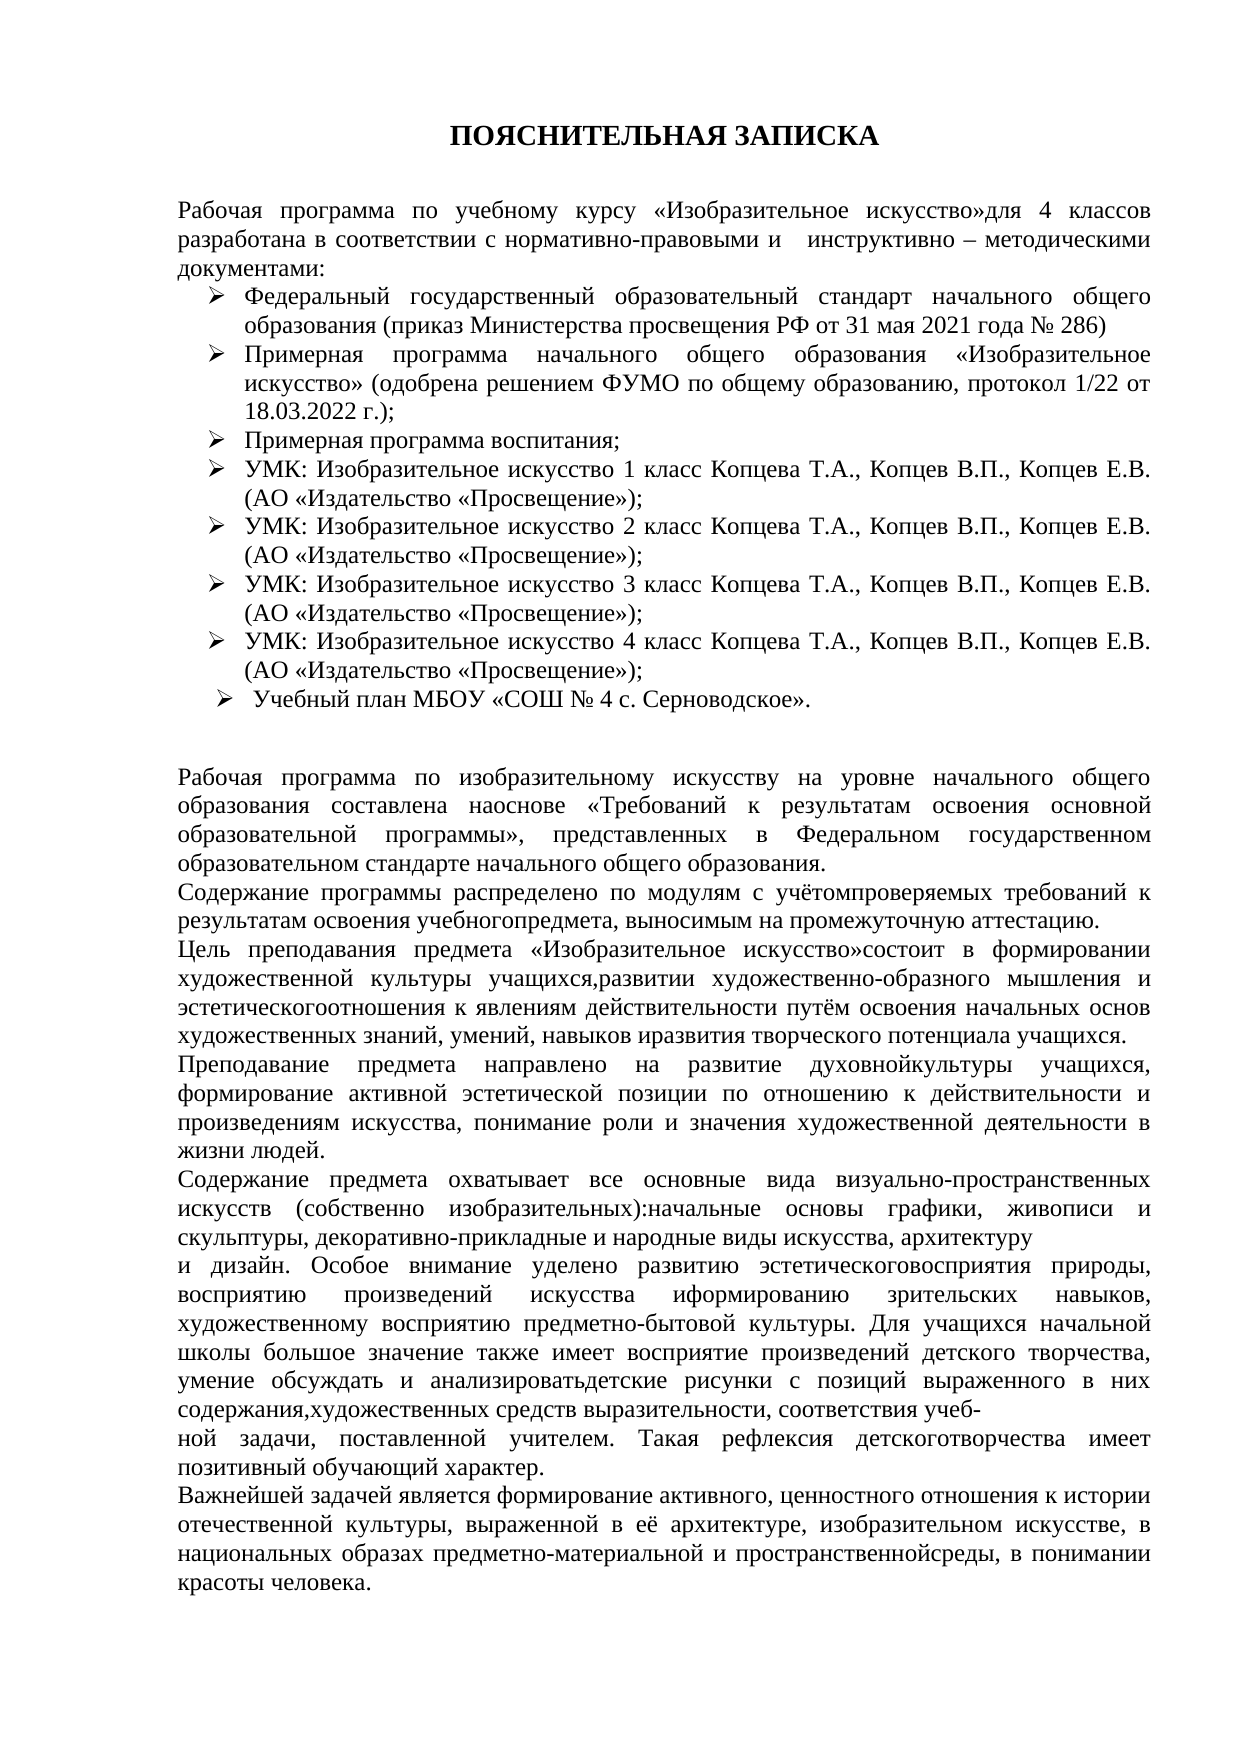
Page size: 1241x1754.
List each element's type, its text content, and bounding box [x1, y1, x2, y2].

text Цель преподавания предмета «Изобразительное искусство»состоит в формировании художественной культуры учащихся,развитии художественно-образного мышления и эстетическогоотношения к явлениям действительности путём освоения начальных основ художественных знаний, умений, навыков иразвития творческого потенциала учащихся. [177, 934, 1152, 1049]
text ной задачи, поставленной учителем. Такая рефлексия детскоготворчества имеет позитивный обучающий характер. [177, 1423, 1152, 1480]
list Учебный план МБОУ «СОШ № 4 с. Серноводское». [215, 684, 1152, 713]
list УМК: Изобразительное искусство 4 класс Копцева Т.А., Копцев В.П., Копцев Е.В. (АО «Издательство «Просвещение»); [207, 626, 1152, 684]
list УМК: Изобразительное искусство 1 класс Копцева Т.А., Копцев В.П., Копцев Е.В. (АО «Издательство «Просвещение»); [207, 454, 1152, 511]
list УМК: Изобразительное искусство 2 класс Копцева Т.А., Копцев В.П., Копцев Е.В. (АО «Издательство «Просвещение»); [207, 511, 1152, 569]
list Федеральный государственный образовательный стандарт начального общего образования (приказ Министерства просвещения РФ от 31 мая 2021 года № 286) [207, 281, 1152, 339]
list Примерная программа начального общего образования «Изобразительное искусство» (одобрена решением ФУМО по общему образованию, протокол 1/22 от 18.03.2022 г.); [207, 339, 1152, 425]
text Содержание программы распределено по модулям с учётомпроверяемых требований к результатам освоения учебногопредмета, выносимым на промежуточную аттестацию. [177, 877, 1152, 934]
text Содержание предмета охватывает все основные вида визуально-пространственных искусств (собственно изобразительных):начальные основы графики, живописи и скульптуры, декоративно-прикладные и народные виды искусства, архитектуру [177, 1164, 1152, 1250]
text Преподавание предмета направлено на развитие духовнойкультуры учащихся, формирование активной эстетической позиции по отношению к действительности и произведениям искусства, понимание роли и значения художественной деятельности в жизни людей. [177, 1049, 1152, 1164]
list УМК: Изобразительное искусство 3 класс Копцева Т.А., Копцев В.П., Копцев Е.В. (АО «Издательство «Просвещение»); [207, 569, 1152, 626]
text Рабочая программа по учебному курсу «Изобразительное искусство»для 4 классов разработана в соответствии с нормативно-правовыми и инструктивно – методическими документами: [177, 195, 1152, 281]
text и дизайн. Особое внимание уделено развитию эстетическоговосприятия природы, восприятию произведений искусства иформированию зрительских навыков, художественному восприятию предметно-бытовой культуры. Для учащихся начальной школы большое значение также имеет восприятие произведений детского творчества, умение обсуждать и анализироватьдетские рисунки с позиций выраженного в них содержания,художественных средств выразительности, соответствия учеб- [177, 1250, 1152, 1423]
list Примерная программа воспитания; [207, 425, 1152, 454]
text Рабочая программа по изобразительному искусству на уровне начального общего образования составлена наоснове «Требований к результатам освоения основной образовательной программы», представленных в Федеральном государственном образовательном стандарте начального общего образования. [177, 762, 1152, 877]
text Важнейшей задачей является формирование активного, ценностного отношения к истории отечественной культуры, выраженной в её архитектуре, изобразительном искусстве, в национальных образах предметно-материальной и пространственнойсреды, в понимании красоты человека. [177, 1480, 1152, 1595]
text ПОЯСНИТЕЛЬНАЯ ЗАПИСКА [177, 118, 1152, 152]
